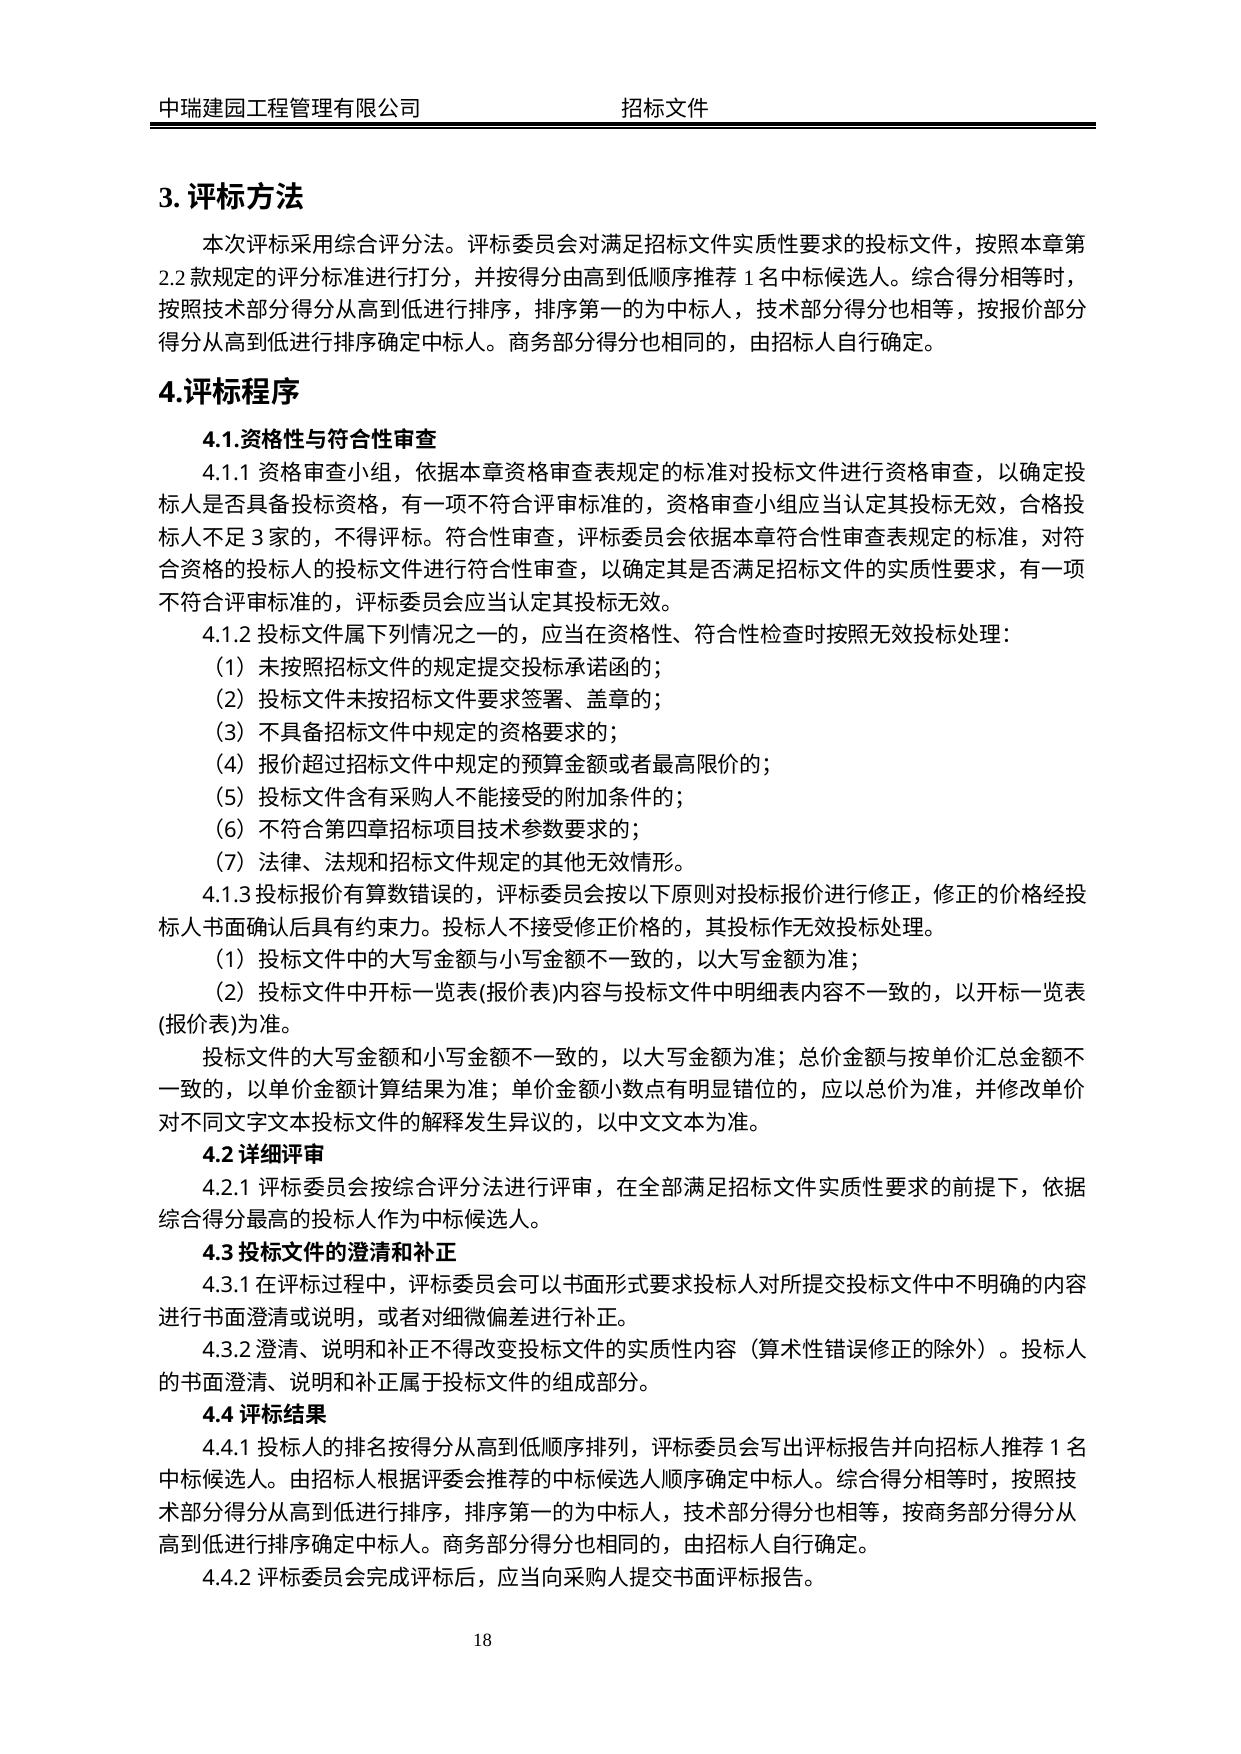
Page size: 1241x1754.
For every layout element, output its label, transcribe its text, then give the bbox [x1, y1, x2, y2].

text （1）投标文件中的大写金额与小写金额不一致的，以大写金额为准； [158, 942, 1088, 974]
text （2）投标文件中开标一览表(报价表)内容与投标文件中明细表内容不一致的，以开标一览表(报价表)为准。 [158, 974, 1088, 1039]
text 4.1.3投标报价有算数错误的，评标委员会按以下原则对投标报价进行修正，修正的价格经投标人书面确认后具有约束力。投标人不接受修正价格的，其投标作无效投标处理。 [158, 877, 1088, 942]
text 4.3投标文件的澄清和补正 [158, 1234, 1088, 1267]
text （1）未按照招标文件的规定提交投标承诺函的； [158, 649, 1088, 682]
text 4.4.2 评标委员会完成评标后，应当向采购人提交书面评标报告。 [158, 1559, 1088, 1592]
text （6）不符合第四章招标项目技术参数要求的； [158, 812, 1088, 844]
text （4）报价超过招标文件中规定的预算金额或者最高限价的； [158, 747, 1088, 779]
text 4.3.2澄清、说明和补正不得改变投标文件的实质性内容（算术性错误修正的除外）。投标人的书面澄清、说明和补正属于投标文件的组成部分。 [158, 1332, 1088, 1397]
text 4.评标程序 [158, 357, 1088, 422]
text （3）不具备招标文件中规定的资格要求的； [158, 714, 1088, 747]
text 4.2.1 评标委员会按综合评分法进行评审，在全部满足招标文件实质性要求的前提下，依据综合得分最高的投标人作为中标候选人。 [158, 1169, 1088, 1234]
text 4.3.1在评标过程中，评标委员会可以书面形式要求投标人对所提交投标文件中不明确的内容进行书面澄清或说明，或者对细微偏差进行补正。 [158, 1267, 1088, 1332]
text 本次评标采用综合评分法。评标委员会对满足招标文件实质性要求的投标文件，按照本章第2.2款规定的评分标准进行打分，并按得分由高到低顺序推荐1名中标候选人。综合得分相等时，按照技术部分得分从高到低进行排序，排序第一的为中标人，技术部分得分也相等，按报价部分得分从高到低进行排序确定中标人。商务部分得分也相同的，由招标人自行确定。 [158, 227, 1088, 357]
text 4.2详细评审 [158, 1137, 1088, 1169]
text （2）投标文件未按招标文件要求签署、盖章的； [158, 682, 1088, 714]
text 4.4.1 投标人的排名按得分从高到低顺序排列，评标委员会写出评标报告并向招标人推荐1名中标候选人。由招标人根据评委会推荐的中标候选人顺序确定中标人。综合得分相等时，按照技术部分得分从高到低进行排序，排序第一的为中标人，技术部分得分也相等，按商务部分得分从高到低进行排序确定中标人。商务部分得分也相同的，由招标人自行确定。 [158, 1429, 1088, 1559]
text 3. 评标方法 [158, 162, 1088, 227]
text 4.1.2 投标文件属下列情况之一的，应当在资格性、符合性检查时按照无效投标处理： [158, 617, 1088, 649]
text 4.1.1 资格审查小组，依据本章资格审查表规定的标准对投标文件进行资格审查，以确定投标人是否具备投标资格，有一项不符合评审标准的，资格审查小组应当认定其投标无效，合格投标人不足3家的，不得评标。符合性审查，评标委员会依据本章符合性审查表规定的标准，对符合资格的投标人的投标文件进行符合性审查，以确定其是否满足招标文件的实质性要求，有一项不符合评审标准的，评标委员会应当认定其投标无效。 [158, 454, 1088, 617]
text 4.4 评标结果 [158, 1397, 1088, 1429]
text 4.1.资格性与符合性审查 [158, 422, 1088, 454]
text 投标文件的大写金额和小写金额不一致的，以大写金额为准；总价金额与按单价汇总金额不一致的，以单价金额计算结果为准；单价金额小数点有明显错位的，应以总价为准，并修改单价；对不同文字文本投标文件的解释发生异议的，以中文文本为准。 [158, 1039, 1088, 1137]
text （7）法律、法规和招标文件规定的其他无效情形。 [158, 844, 1088, 877]
text （5）投标文件含有采购人不能接受的附加条件的； [158, 779, 1088, 812]
